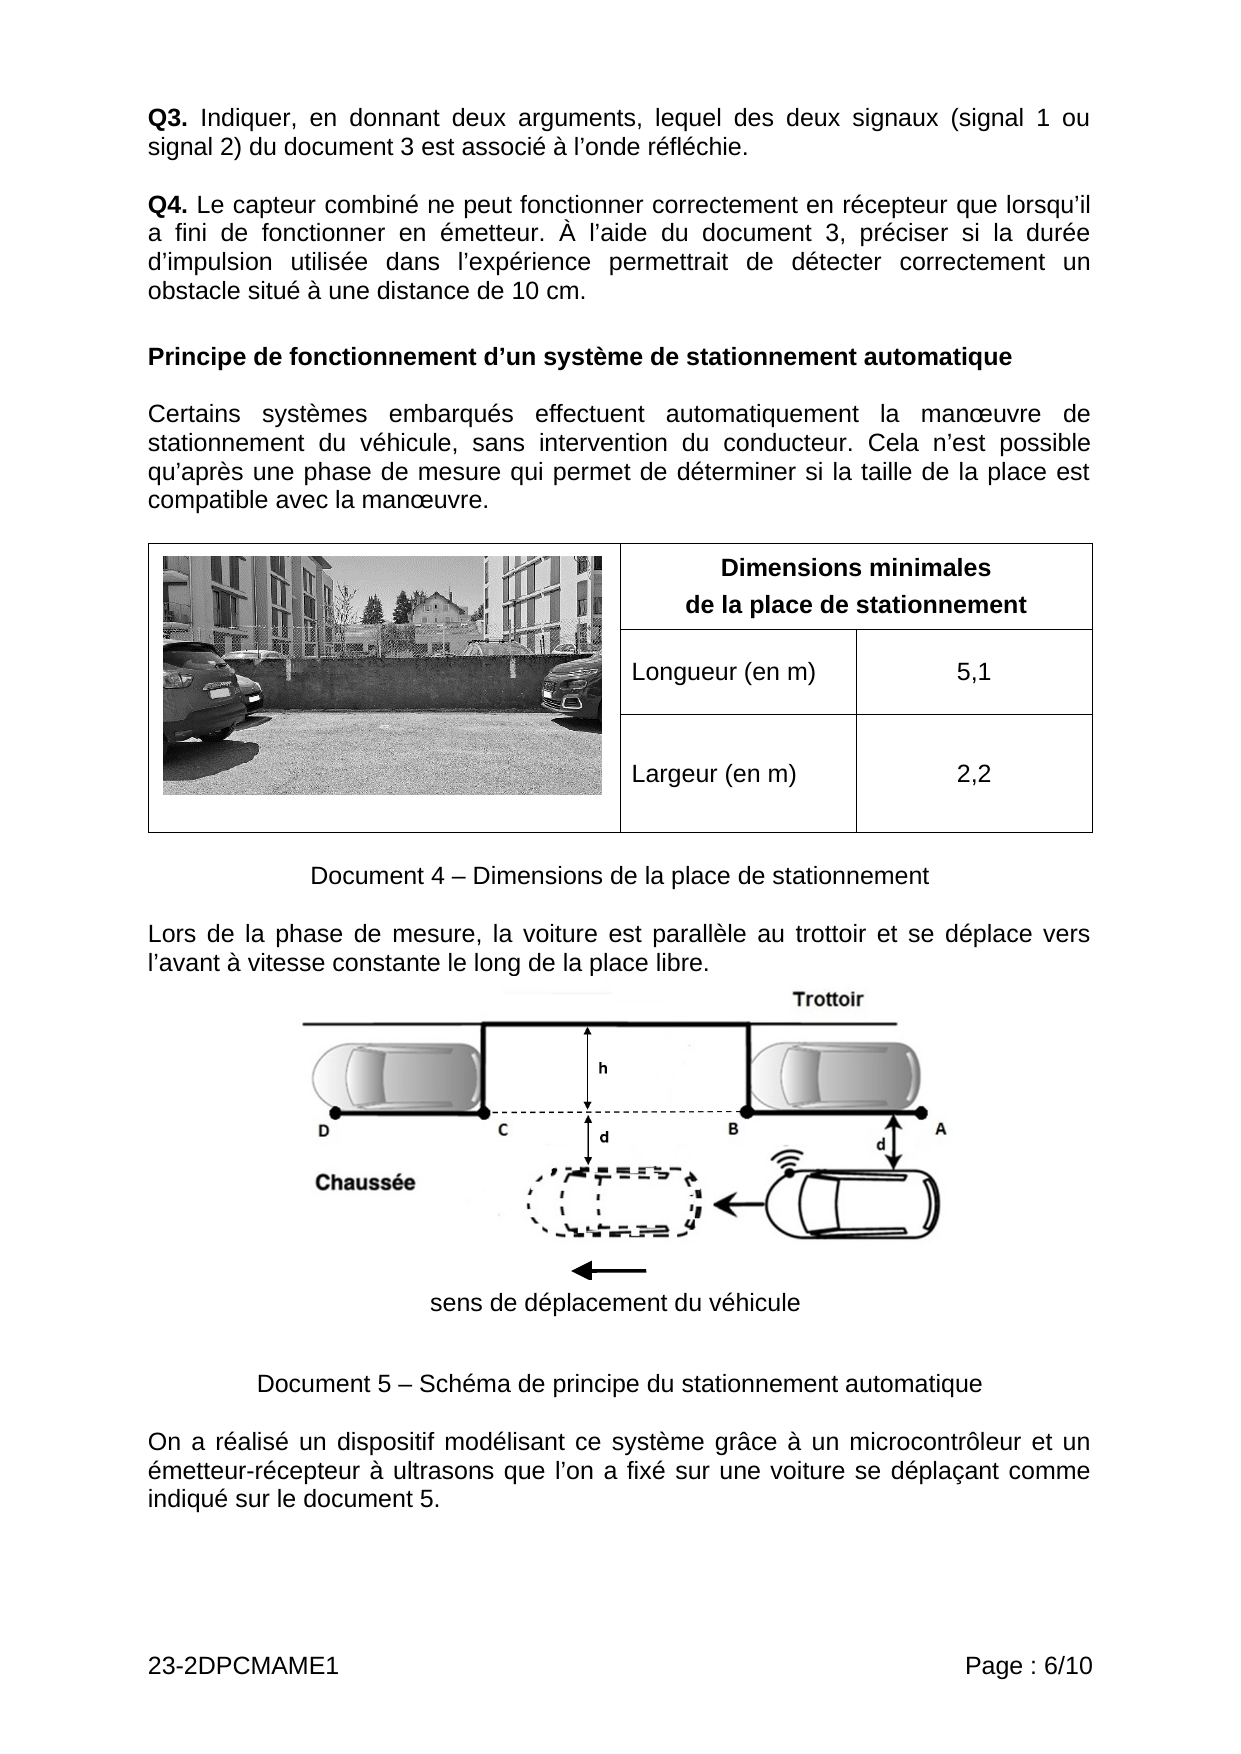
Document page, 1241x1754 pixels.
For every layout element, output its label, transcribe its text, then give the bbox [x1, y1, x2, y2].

text Principe de fonctionnement d’un système de stationnement automatique [148, 342, 1092, 371]
table_cell Longueur (en m) [621, 630, 856, 714]
text Q4. Le capteur combiné ne peut fonctionner correctement en récepteur que lorsqu’il a fini de fonctionner en émetteur. À l’aide du document 3, préciser si la durée d’impulsion utilisée dans l’expérience permettrait de détecter correctement un obstacle situé à une distance de 10 cm. [148, 190, 1092, 305]
text Certains systèmes embarqués effectuent automatiquement la manœuvre de stationnement du véhicule, sans intervention du conducteur. Cela n’est possible qu’après une phase de mesure qui permet de déterminer si la taille de la place est compatible avec la manœuvre. [148, 399, 1092, 514]
picture [284, 976, 957, 1284]
table_cell Largeur (en m) [621, 715, 856, 832]
table_header [149, 544, 620, 832]
text Document 4 – Dimensions de la place de stationnement [148, 861, 1092, 890]
text Lors de la phase de mesure, la voiture est parallèle au trottoir et se déplace vers l’avant à vitesse constante le long de la place libre. [148, 919, 1092, 976]
table_cell 5,1 [857, 630, 1092, 714]
picture [163, 556, 602, 795]
table_cell 2,2 [857, 715, 1092, 832]
text Document 5 – Schéma de principe du stationnement automatique [148, 1369, 1092, 1398]
table_header Dimensions minimales de la place de stationnement [621, 544, 1092, 628]
text On a réalisé un dispositif modélisant ce système grâce à un microcontrôleur et un émetteur-récepteur à ultrasons que l’on a fixé sur une voiture se déplaçant comme indiqué sur le document 5. [148, 1427, 1092, 1513]
text Q3. Indiquer, en donnant deux arguments, lequel des deux signaux (signal 1 ou signal 2) du document 3 est associé à l’onde réfléchie. [148, 103, 1092, 161]
